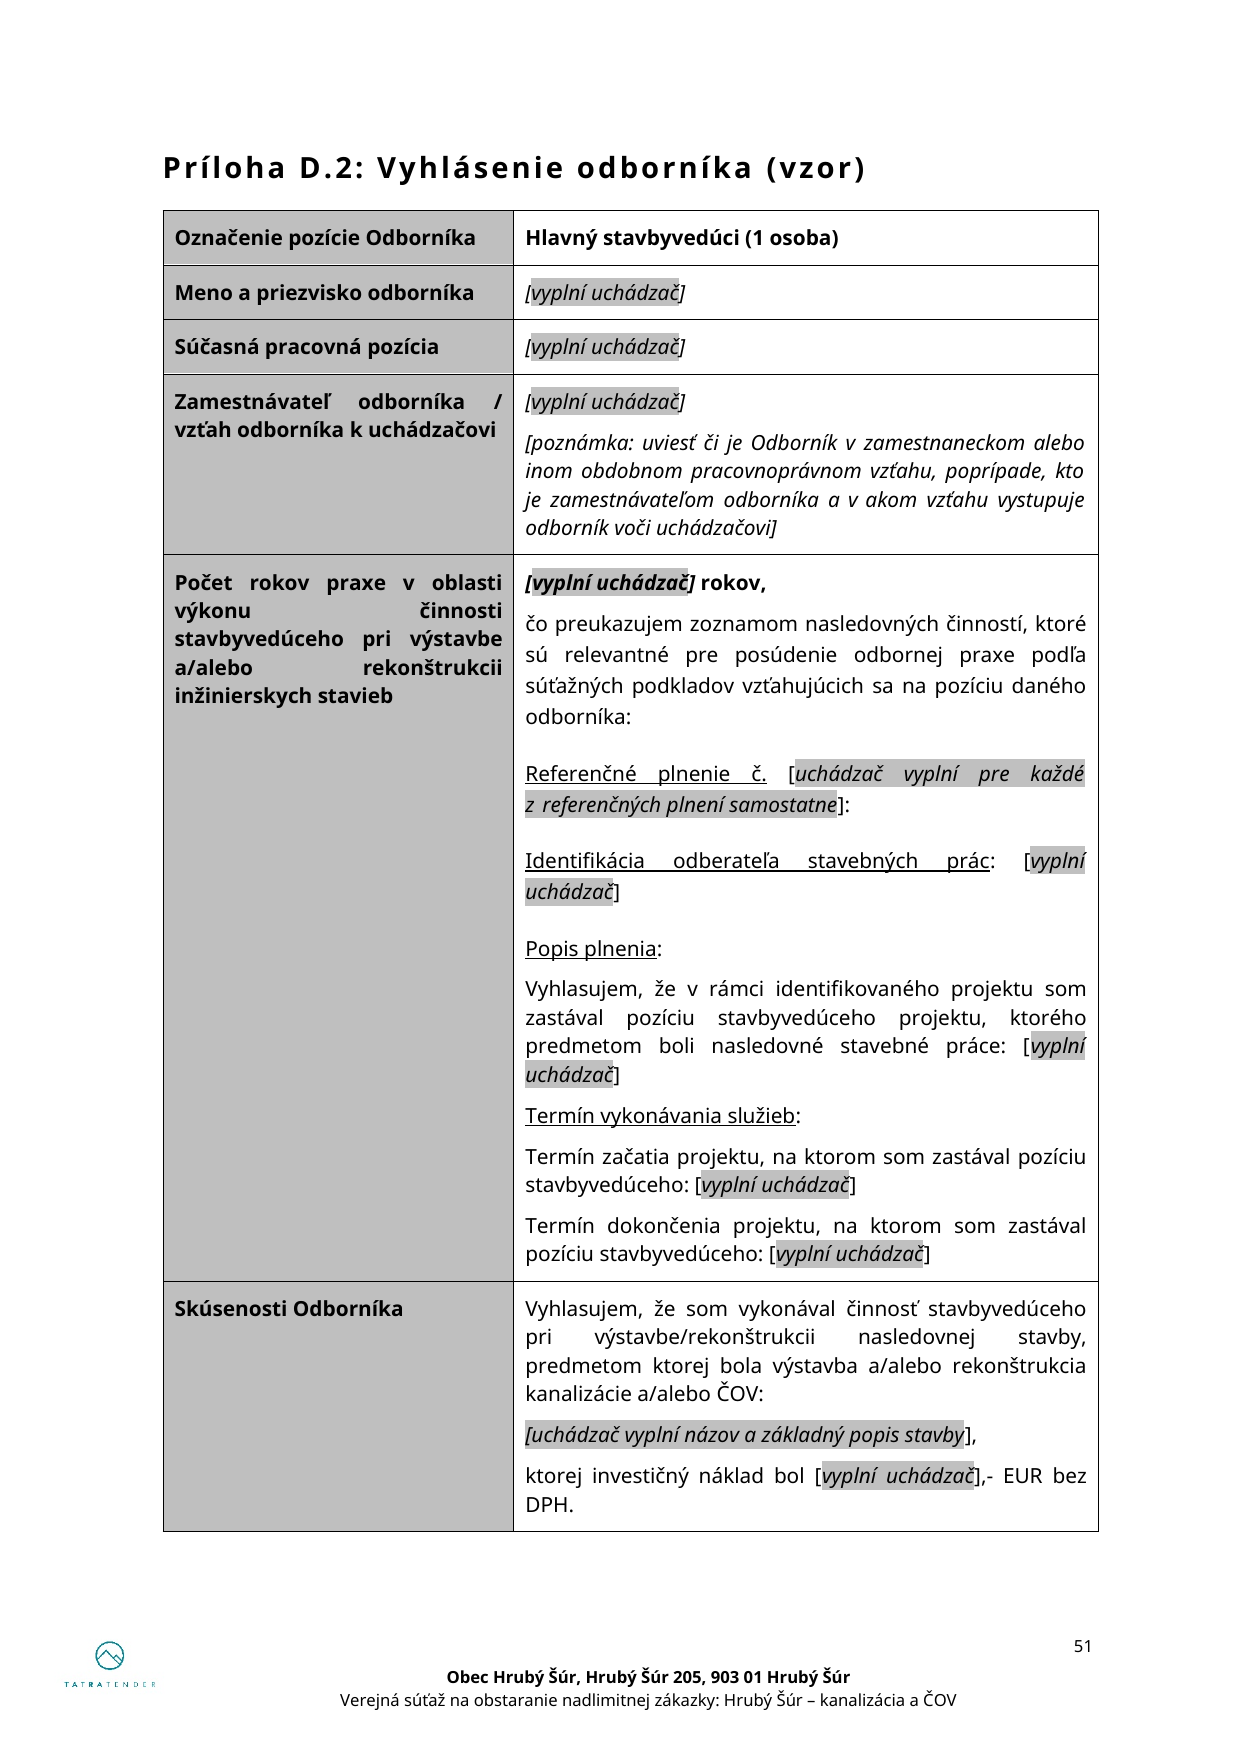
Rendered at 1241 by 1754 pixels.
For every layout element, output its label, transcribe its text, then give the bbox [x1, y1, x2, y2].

table_cell [vyplní uchádzač] [514, 320, 1098, 373]
table_header Hlavný stavbyvedúci (1 osoba) [514, 211, 1098, 264]
table_cell Vyhlasujem, že som vykonával činnosť stavbyvedúceho pri výstavbe/rekonštrukcii nasledovnej stavby, predmetom ktorej bola výstavba a/alebo rekonštrukcia kanalizácie a/alebo ČOV: [uchádzač vyplní názov a základný popis stavby], ktorej investičný náklad bol [vyplní uchádzač],- EUR bez DPH. [514, 1282, 1098, 1531]
table_cell Počet rokov praxe v oblasti výkonu činnosti stavbyvedúceho pri výstavbe a/alebo rekonštrukcii inžinierskych stavieb [164, 555, 513, 1281]
table_cell Zamestnávateľ odborníka / vzťah odborníka k uchádzačovi [164, 375, 513, 554]
table_cell [vyplní uchádzač] [514, 266, 1098, 319]
table_header Označenie pozície Odborníka [164, 211, 513, 264]
text Príloha D.2: Vyhlásenie odborníka (vzor) [162, 148, 1093, 187]
picture [43, 1617, 176, 1711]
table_cell Skúsenosti Odborníka [164, 1282, 513, 1531]
table_cell Meno a priezvisko odborníka [164, 266, 513, 319]
table_cell Súčasná pracovná pozícia [164, 320, 513, 373]
table_cell [vyplní uchádzač] rokov, čo preukazujem zoznamom nasledovných činností, ktoré sú relevantné pre posúdenie odbornej praxe podľa súťažných podkladov vzťahujúcich sa na pozíciu daného odborníka: Referenčné plnenie č. [uchádzač vyplní pre každé z referenčných plnení samostatne]: Identifikácia odberateľa stavebných prác: [vyplní uchádzač] Popis plnenia: Vyhlasujem, že v rámci identifikovaného projektu som zastával pozíciu stavbyvedúceho projektu, ktorého predmetom boli nasledovné stavebné práce: [vyplní uchádzač] Termín vykonávania služieb: Termín začatia projektu, na ktorom som zastával pozíciu stavbyvedúceho: [vyplní uchádzač] Termín dokončenia projektu, na ktorom som zastával pozíciu stavbyvedúceho: [vyplní uchádzač] [514, 555, 1098, 1281]
table_cell [vyplní uchádzač] [poznámka: uviesť či je Odborník v zamestnaneckom alebo inom obdobnom pracovnoprávnom vzťahu, poprípade, kto je zamestnávateľom odborníka a v akom vzťahu vystupuje odborník voči uchádzačovi] [514, 375, 1098, 554]
